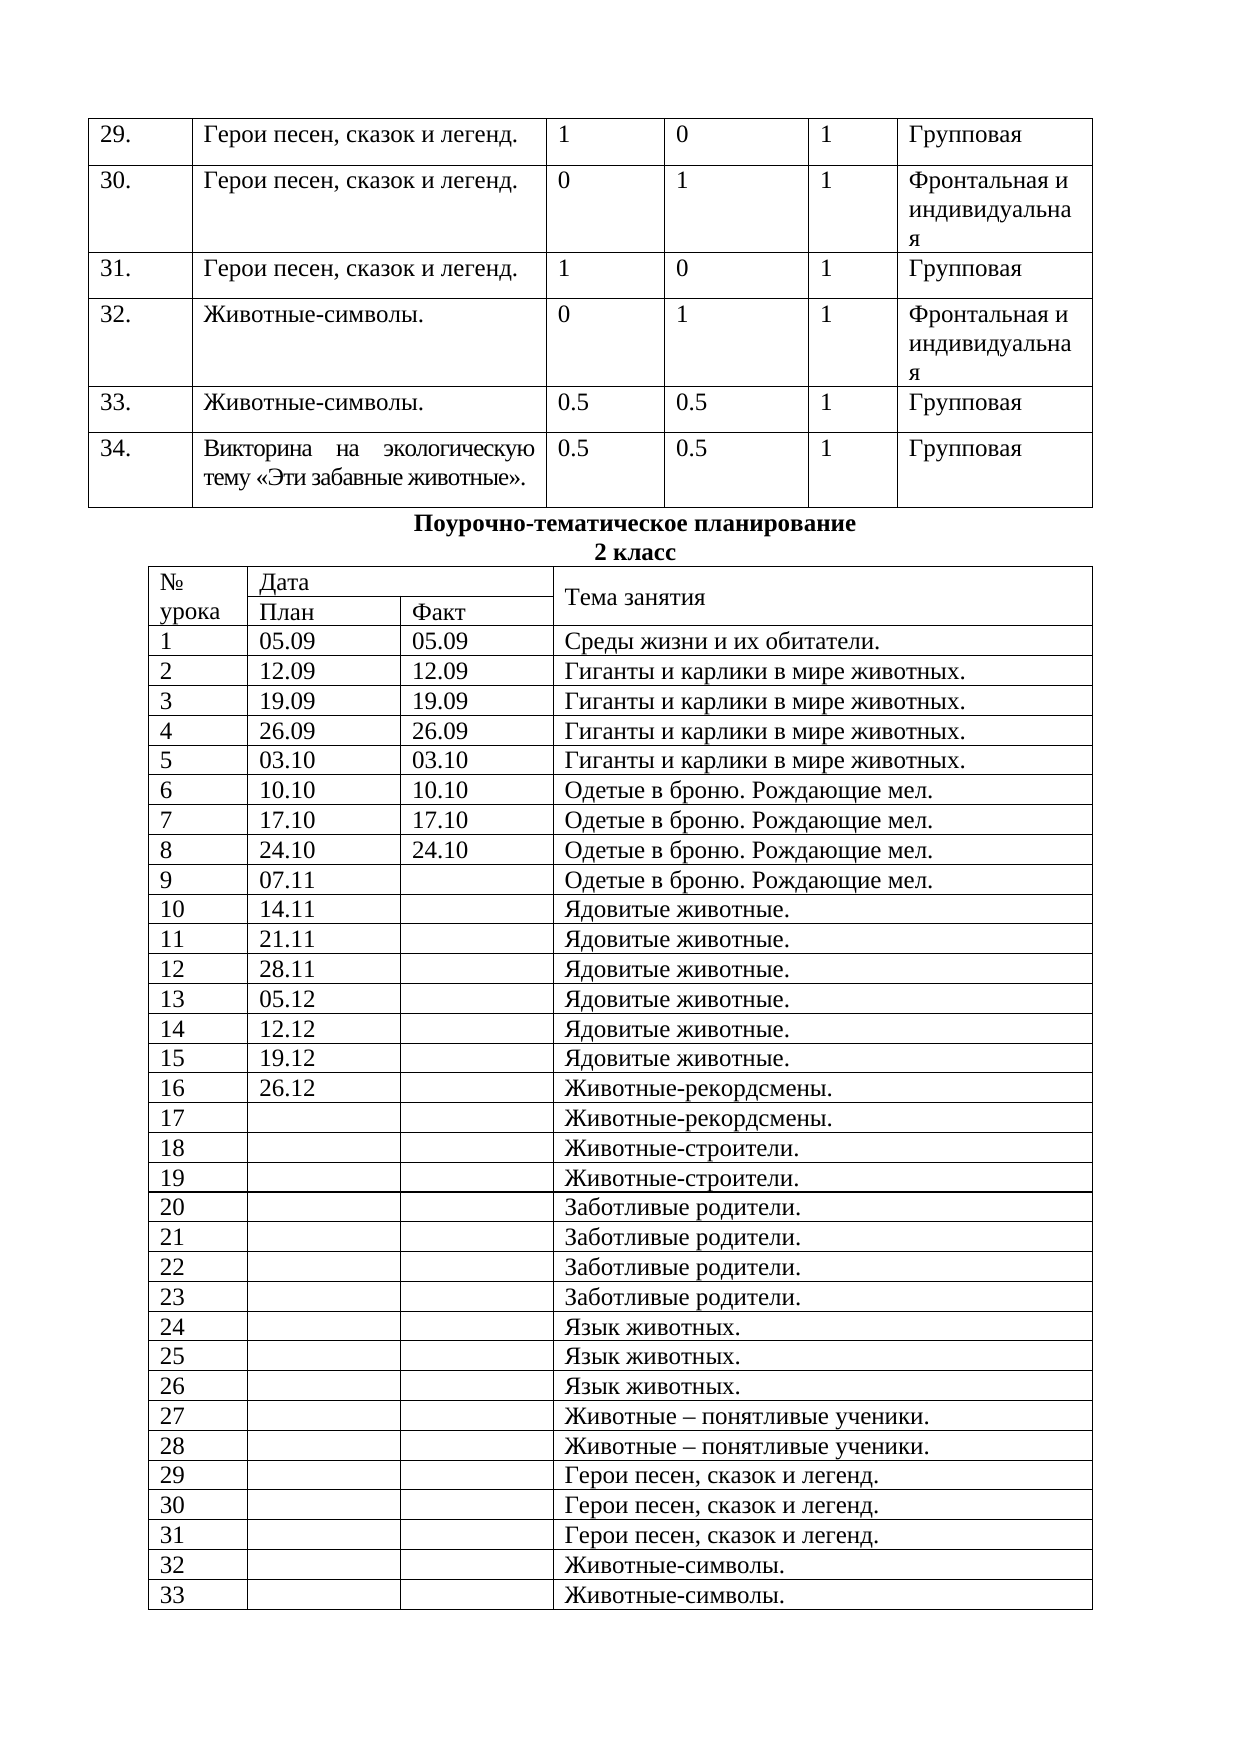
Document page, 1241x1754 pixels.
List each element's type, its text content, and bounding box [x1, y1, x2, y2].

table_cell [401, 1044, 553, 1072]
table_cell 05.09 [248, 626, 400, 655]
table_cell Факт [401, 597, 553, 625]
table_cell 26.09 [401, 716, 553, 744]
table_cell Герои песен, сказок и легенд. [193, 166, 546, 252]
table_cell 1 [149, 626, 247, 655]
table_cell 9 [149, 865, 247, 893]
table_cell 19 [149, 1163, 247, 1191]
table_cell 10 [149, 895, 247, 923]
table_cell 17.10 [248, 805, 400, 834]
table_cell [248, 1341, 400, 1370]
table_cell [401, 1103, 553, 1132]
table_cell 24.10 [248, 835, 400, 864]
text 2 класс [148, 537, 1122, 566]
table_cell 1 [809, 253, 897, 298]
table_cell [248, 1282, 400, 1311]
table_cell [89, 387, 192, 432]
table_cell Животные-символы. [554, 1550, 1092, 1579]
table_cell [401, 954, 553, 983]
table_cell Язык животных. [554, 1371, 1092, 1400]
table_cell [248, 1133, 400, 1162]
table_header Дата [248, 567, 553, 596]
table_cell 32 [149, 1550, 247, 1579]
table_cell План [248, 597, 400, 625]
table_cell [401, 1580, 553, 1608]
table_cell 14 [149, 1014, 247, 1042]
table_cell 23 [149, 1282, 247, 1311]
table_cell 0 [547, 299, 664, 386]
table_cell 28.11 [248, 954, 400, 983]
table_cell Животные-строители. [554, 1163, 1092, 1191]
table_cell [401, 865, 553, 893]
table_cell 2 [149, 656, 247, 685]
table_header № урока [149, 567, 247, 625]
table_cell [401, 1490, 553, 1519]
table_cell Групповая [898, 119, 1092, 164]
table_cell [248, 1371, 400, 1400]
table_cell [401, 1073, 553, 1102]
table_cell 1 [665, 166, 808, 252]
table_cell [248, 1222, 400, 1251]
text Поурочно-тематическое планирование [148, 508, 1122, 537]
table_cell [248, 1163, 400, 1191]
table_cell Викторина на экологическую тему «Эти забавные животные». [193, 433, 546, 507]
table_cell [248, 1401, 400, 1430]
table_cell 26 [149, 1371, 247, 1400]
table_cell [401, 1222, 553, 1251]
table_cell Животные-строители. [554, 1133, 1092, 1162]
table_cell 21.11 [248, 924, 400, 953]
table_cell [89, 119, 192, 164]
table_cell Животные-символы. [193, 299, 546, 386]
table_cell 1 [665, 299, 808, 386]
table_cell [248, 1461, 400, 1489]
table_cell Гиганты и карлики в мире животных. [554, 686, 1092, 715]
table_cell 33 [149, 1580, 247, 1608]
table_cell Ядовитые животные. [554, 924, 1092, 953]
table_cell [401, 1401, 553, 1430]
table_cell Одетые в броню. Рождающие мел. [554, 865, 1092, 893]
table_cell Групповая [898, 387, 1092, 432]
table_cell 22 [149, 1252, 247, 1281]
table_cell Фронтальная и индивидуальная [898, 166, 1092, 252]
table_cell [89, 253, 192, 298]
table_cell Герои песен, сказок и легенд. [554, 1490, 1092, 1519]
table_cell 0.5 [665, 433, 808, 507]
table_cell Герои песен, сказок и легенд. [554, 1520, 1092, 1549]
table_cell [401, 1014, 553, 1042]
table_cell [89, 166, 192, 252]
table_cell 0.5 [665, 387, 808, 432]
table_cell 18 [149, 1133, 247, 1162]
table_cell 28 [149, 1431, 247, 1459]
table_cell 17 [149, 1103, 247, 1132]
table_cell 1 [809, 166, 897, 252]
table_cell [401, 1133, 553, 1162]
table_cell [401, 924, 553, 953]
table_cell 1 [809, 433, 897, 507]
table_cell [248, 1312, 400, 1340]
table_cell 19.12 [248, 1044, 400, 1072]
table_cell 29 [149, 1461, 247, 1489]
table_cell Гиганты и карлики в мире животных. [554, 656, 1092, 685]
table_cell 19.09 [248, 686, 400, 715]
table_cell Групповая [898, 253, 1092, 298]
table_header Тема занятия [554, 567, 1092, 625]
table_cell [401, 1312, 553, 1340]
table_cell 24 [149, 1312, 247, 1340]
table_cell Животные-рекордсмены. [554, 1103, 1092, 1132]
table_cell [401, 1341, 553, 1370]
table_cell 5 [149, 746, 247, 774]
table_cell 1 [809, 299, 897, 386]
table_cell 12.12 [248, 1014, 400, 1042]
table_cell Фронтальная и индивидуальная [898, 299, 1092, 386]
table_cell 1 [809, 387, 897, 432]
table_cell [401, 895, 553, 923]
table_cell [248, 1103, 400, 1132]
table_cell Групповая [898, 433, 1092, 507]
table_cell 8 [149, 835, 247, 864]
table_cell [248, 1193, 400, 1221]
table_cell Гиганты и карлики в мире животных. [554, 716, 1092, 744]
table_cell Гиганты и карлики в мире животных. [554, 746, 1092, 774]
table_cell Заботливые родители. [554, 1252, 1092, 1281]
table_cell 21 [149, 1222, 247, 1251]
table_cell [401, 1550, 553, 1579]
table_cell Животные – понятливые ученики. [554, 1431, 1092, 1459]
table_cell [401, 1282, 553, 1311]
table_cell [248, 1490, 400, 1519]
table_cell 10.10 [401, 775, 553, 804]
table_cell [89, 433, 192, 507]
table_cell Ядовитые животные. [554, 1014, 1092, 1042]
table_cell 03.10 [248, 746, 400, 774]
table_cell 0 [547, 166, 664, 252]
table_cell Одетые в броню. Рождающие мел. [554, 835, 1092, 864]
table_cell Животные – понятливые ученики. [554, 1401, 1092, 1430]
table_cell 11 [149, 924, 247, 953]
table_cell Заботливые родители. [554, 1193, 1092, 1221]
table_cell 12.09 [248, 656, 400, 685]
table_cell Животные-рекордсмены. [554, 1073, 1092, 1102]
table_cell [248, 1580, 400, 1608]
table_cell 12 [149, 954, 247, 983]
table_cell 16 [149, 1073, 247, 1102]
table_cell 19.09 [401, 686, 553, 715]
table_cell 20 [149, 1193, 247, 1221]
table_cell Язык животных. [554, 1312, 1092, 1340]
table_cell 15 [149, 1044, 247, 1072]
table_cell [401, 1371, 553, 1400]
table_cell 24.10 [401, 835, 553, 864]
table_cell 12.09 [401, 656, 553, 685]
table_cell Одетые в броню. Рождающие мел. [554, 805, 1092, 834]
table_cell 1 [547, 119, 664, 164]
table_cell 27 [149, 1401, 247, 1430]
table_cell 4 [149, 716, 247, 744]
table_cell 10.10 [248, 775, 400, 804]
table_cell 26.09 [248, 716, 400, 744]
table_cell 1 [809, 119, 897, 164]
table_cell 05.09 [401, 626, 553, 655]
table_cell [401, 1252, 553, 1281]
table_cell Животные-символы. [193, 387, 546, 432]
table_cell [401, 1193, 553, 1221]
table_cell 05.12 [248, 984, 400, 1013]
table_cell 14.11 [248, 895, 400, 923]
table_cell 1 [547, 253, 664, 298]
table_cell [401, 1431, 553, 1459]
table_cell Герои песен, сказок и легенд. [193, 119, 546, 164]
table_cell 03.10 [401, 746, 553, 774]
table_cell Герои песен, сказок и легенд. [554, 1461, 1092, 1489]
table_cell Язык животных. [554, 1341, 1092, 1370]
table_cell 13 [149, 984, 247, 1013]
table_cell 6 [149, 775, 247, 804]
table_cell Заботливые родители. [554, 1282, 1092, 1311]
table_cell 0 [665, 253, 808, 298]
table_cell 30 [149, 1490, 247, 1519]
table_cell Ядовитые животные. [554, 984, 1092, 1013]
table_cell 3 [149, 686, 247, 715]
table_cell [248, 1520, 400, 1549]
table_cell [401, 984, 553, 1013]
table_cell 26.12 [248, 1073, 400, 1102]
table_cell [248, 1431, 400, 1459]
table_cell 0.5 [547, 433, 664, 507]
table_cell [401, 1461, 553, 1489]
table_cell [248, 1550, 400, 1579]
table_cell [89, 299, 192, 386]
table_cell 0 [665, 119, 808, 164]
table_cell 7 [149, 805, 247, 834]
table_cell Животные-символы. [554, 1580, 1092, 1608]
table_cell 31 [149, 1520, 247, 1549]
table_cell Ядовитые животные. [554, 1044, 1092, 1072]
table_cell 25 [149, 1341, 247, 1370]
table_cell [248, 1252, 400, 1281]
table_cell Заботливые родители. [554, 1222, 1092, 1251]
table_cell Ядовитые животные. [554, 895, 1092, 923]
table_cell Одетые в броню. Рождающие мел. [554, 775, 1092, 804]
table_cell Ядовитые животные. [554, 954, 1092, 983]
table_cell [401, 1520, 553, 1549]
table_cell [401, 1163, 553, 1191]
table_cell Среды жизни и их обитатели. [554, 626, 1092, 655]
table_cell 17.10 [401, 805, 553, 834]
table_cell 0.5 [547, 387, 664, 432]
table_cell Герои песен, сказок и легенд. [193, 253, 546, 298]
table_cell 07.11 [248, 865, 400, 893]
